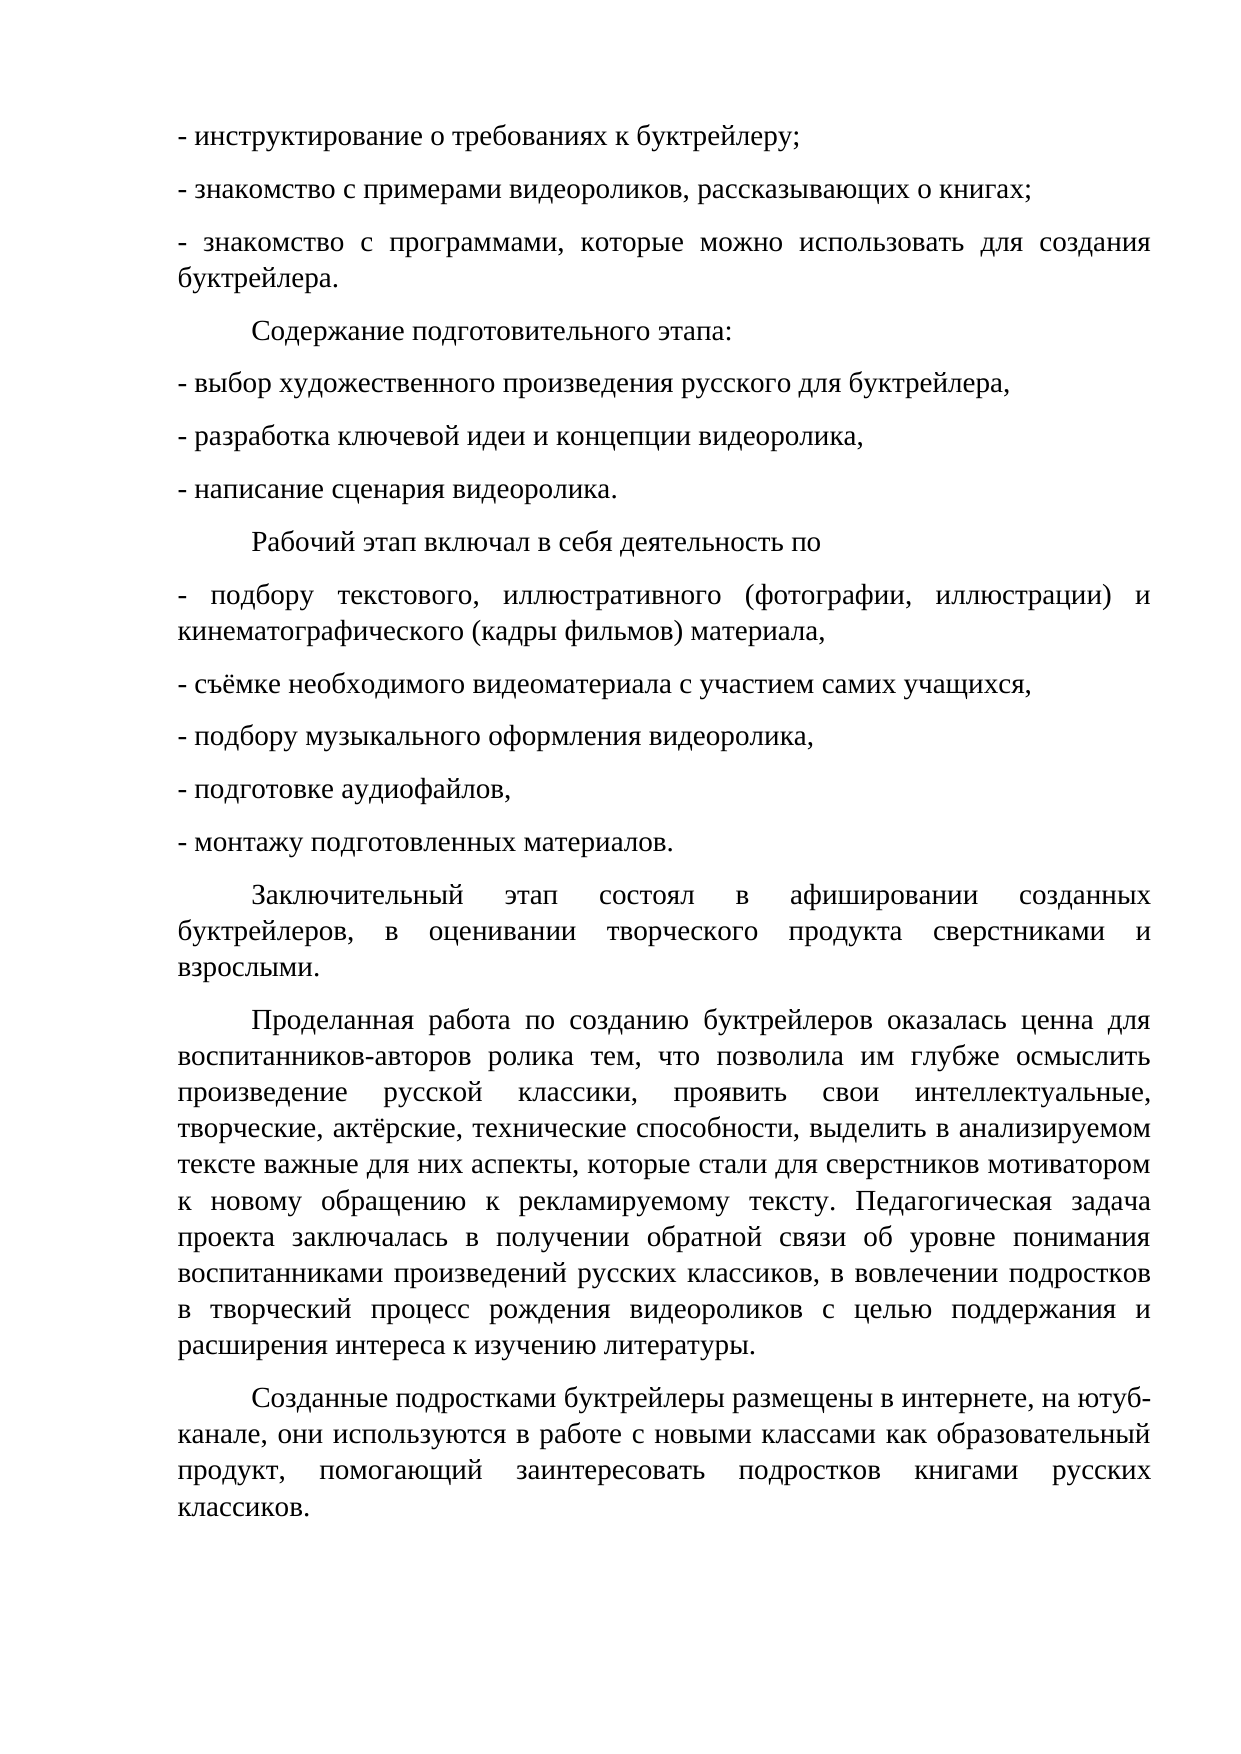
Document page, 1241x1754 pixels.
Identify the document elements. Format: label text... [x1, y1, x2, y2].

text Содержание подготовительного этапа: [177, 313, 1152, 346]
text - написание сценария видеоролика. [177, 471, 1152, 505]
text Созданные подростками буктрейлеры размещены в интернете, на ютуб-канале, они используются в работе с новыми классами как образовательный продукт, помогающий заинтересовать подростков книгами русских классиков. [177, 1380, 1152, 1522]
text Заключительный этап состоял в афишировании созданных буктрейлеров, в оценивании творческого продукта сверстниками и взрослыми. [177, 877, 1152, 983]
text - разработка ключевой идеи и концепции видеоролика, [177, 418, 1152, 452]
text - выбор художественного произведения русского для буктрейлера, [177, 366, 1152, 399]
text - подготовке аудиофайлов, [177, 771, 1152, 805]
text - съёмке необходимого видеоматериала с участием самих учащихся, [177, 666, 1152, 699]
text - знакомство с примерами видеороликов, рассказывающих о книгах; [177, 171, 1152, 204]
text - монтажу подготовленных материалов. [177, 824, 1152, 858]
text - инструктирование о требованиях к буктрейлеру; [177, 118, 1152, 152]
text Рабочий этап включал в себя деятельность по [177, 524, 1152, 557]
text - подбору текстового, иллюстративного (фотографии, иллюстрации) и кинематографического (кадры фильмов) материала, [177, 577, 1152, 646]
text - подбору музыкального оформления видеоролика, [177, 718, 1152, 752]
text - знакомство с программами, которые можно использовать для создания буктрейлера. [177, 224, 1152, 293]
text Проделанная работа по созданию буктрейлеров оказалась ценна для воспитанников-авторов ролика тем, что позволила им глубже осмыслить произведение русской классики, проявить свои интеллектуальные, творческие, актёрские, технические способности, выделить в анализируемом тексте важные для них аспекты, которые стали для сверстников мотиватором к новому обращению к рекламируемому тексту. Педагогическая задача проекта заключалась в получении обратной связи об уровне понимания воспитанниками произведений русских классиков, в вовлечении подростков в творческий процесс рождения видеороликов с целью поддержания и расширения интереса к изучению литературы. [177, 1002, 1152, 1361]
